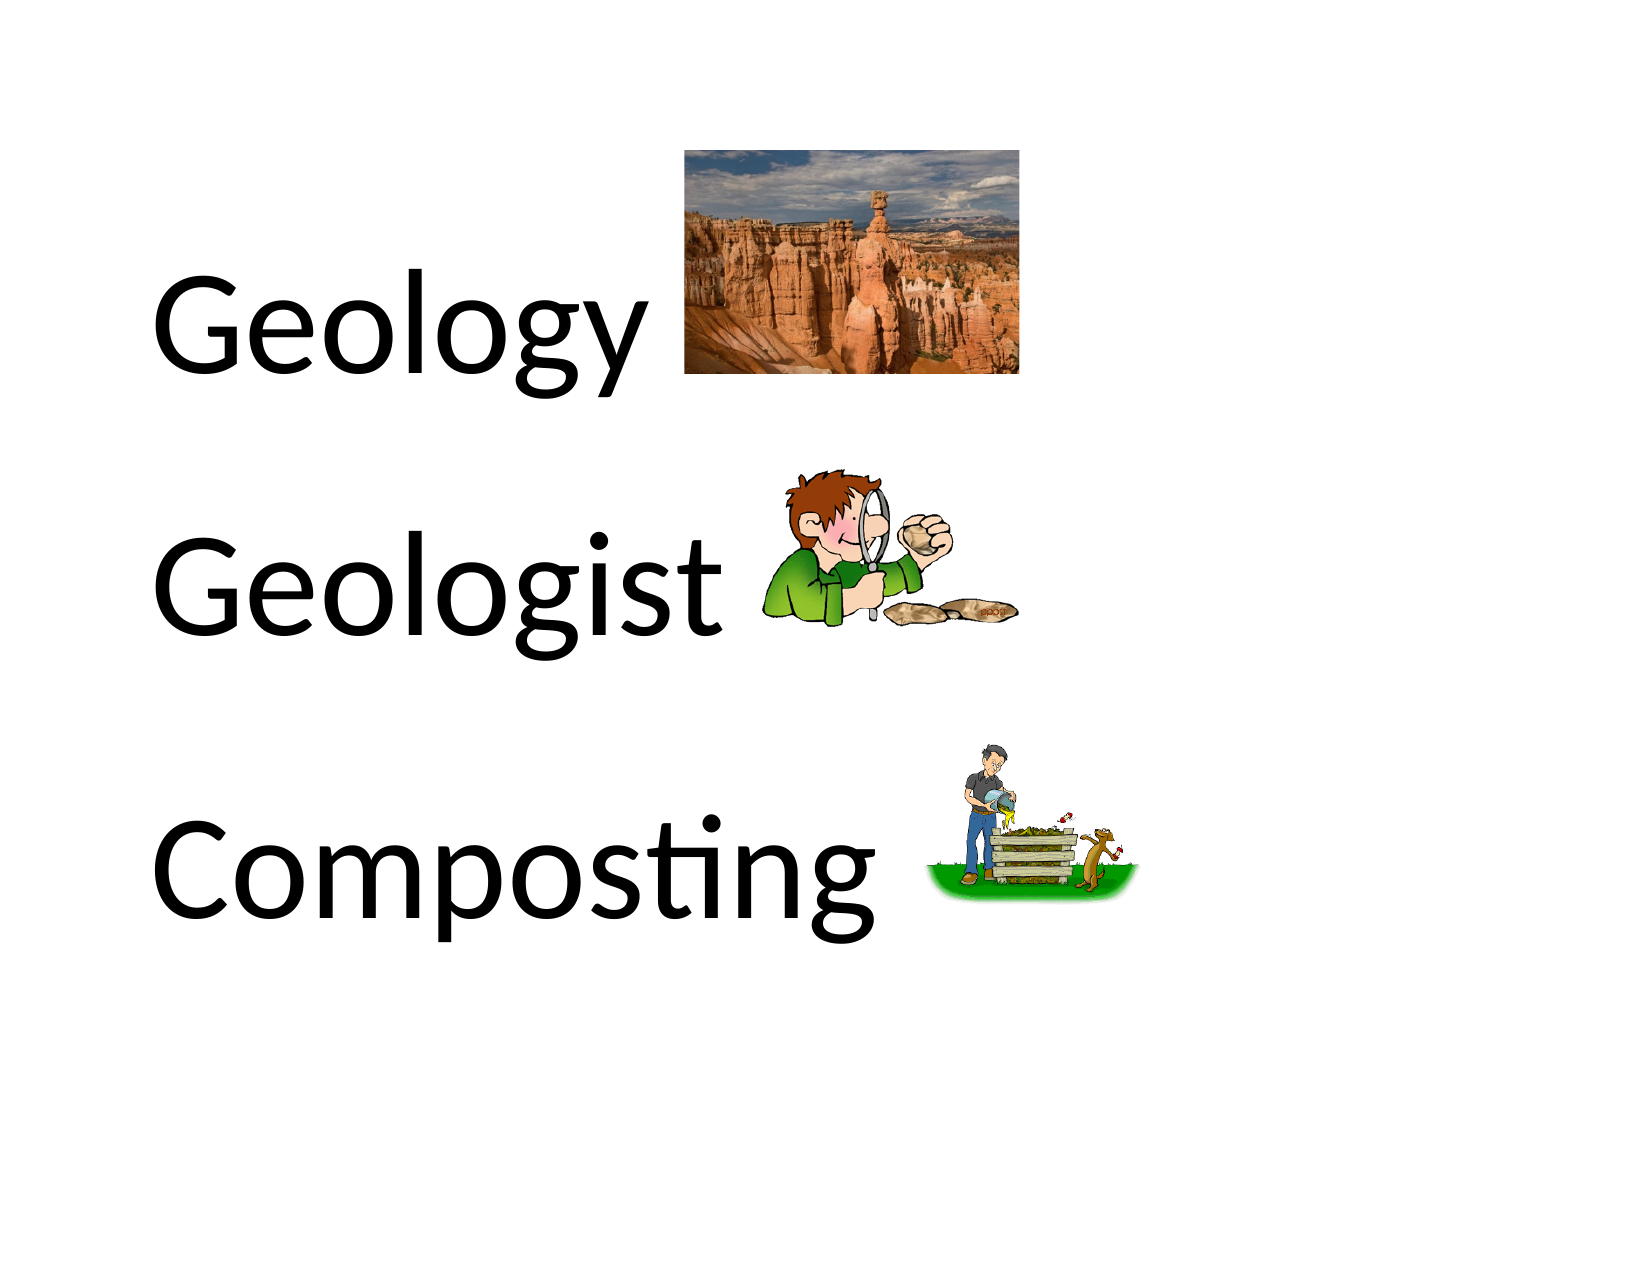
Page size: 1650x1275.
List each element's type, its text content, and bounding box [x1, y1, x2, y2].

text Composting [150, 721, 1500, 956]
picture [759, 459, 1021, 636]
picture [912, 721, 1154, 919]
picture [684, 150, 1020, 374]
text Geology [150, 150, 1500, 411]
text Geologist [150, 459, 1500, 673]
